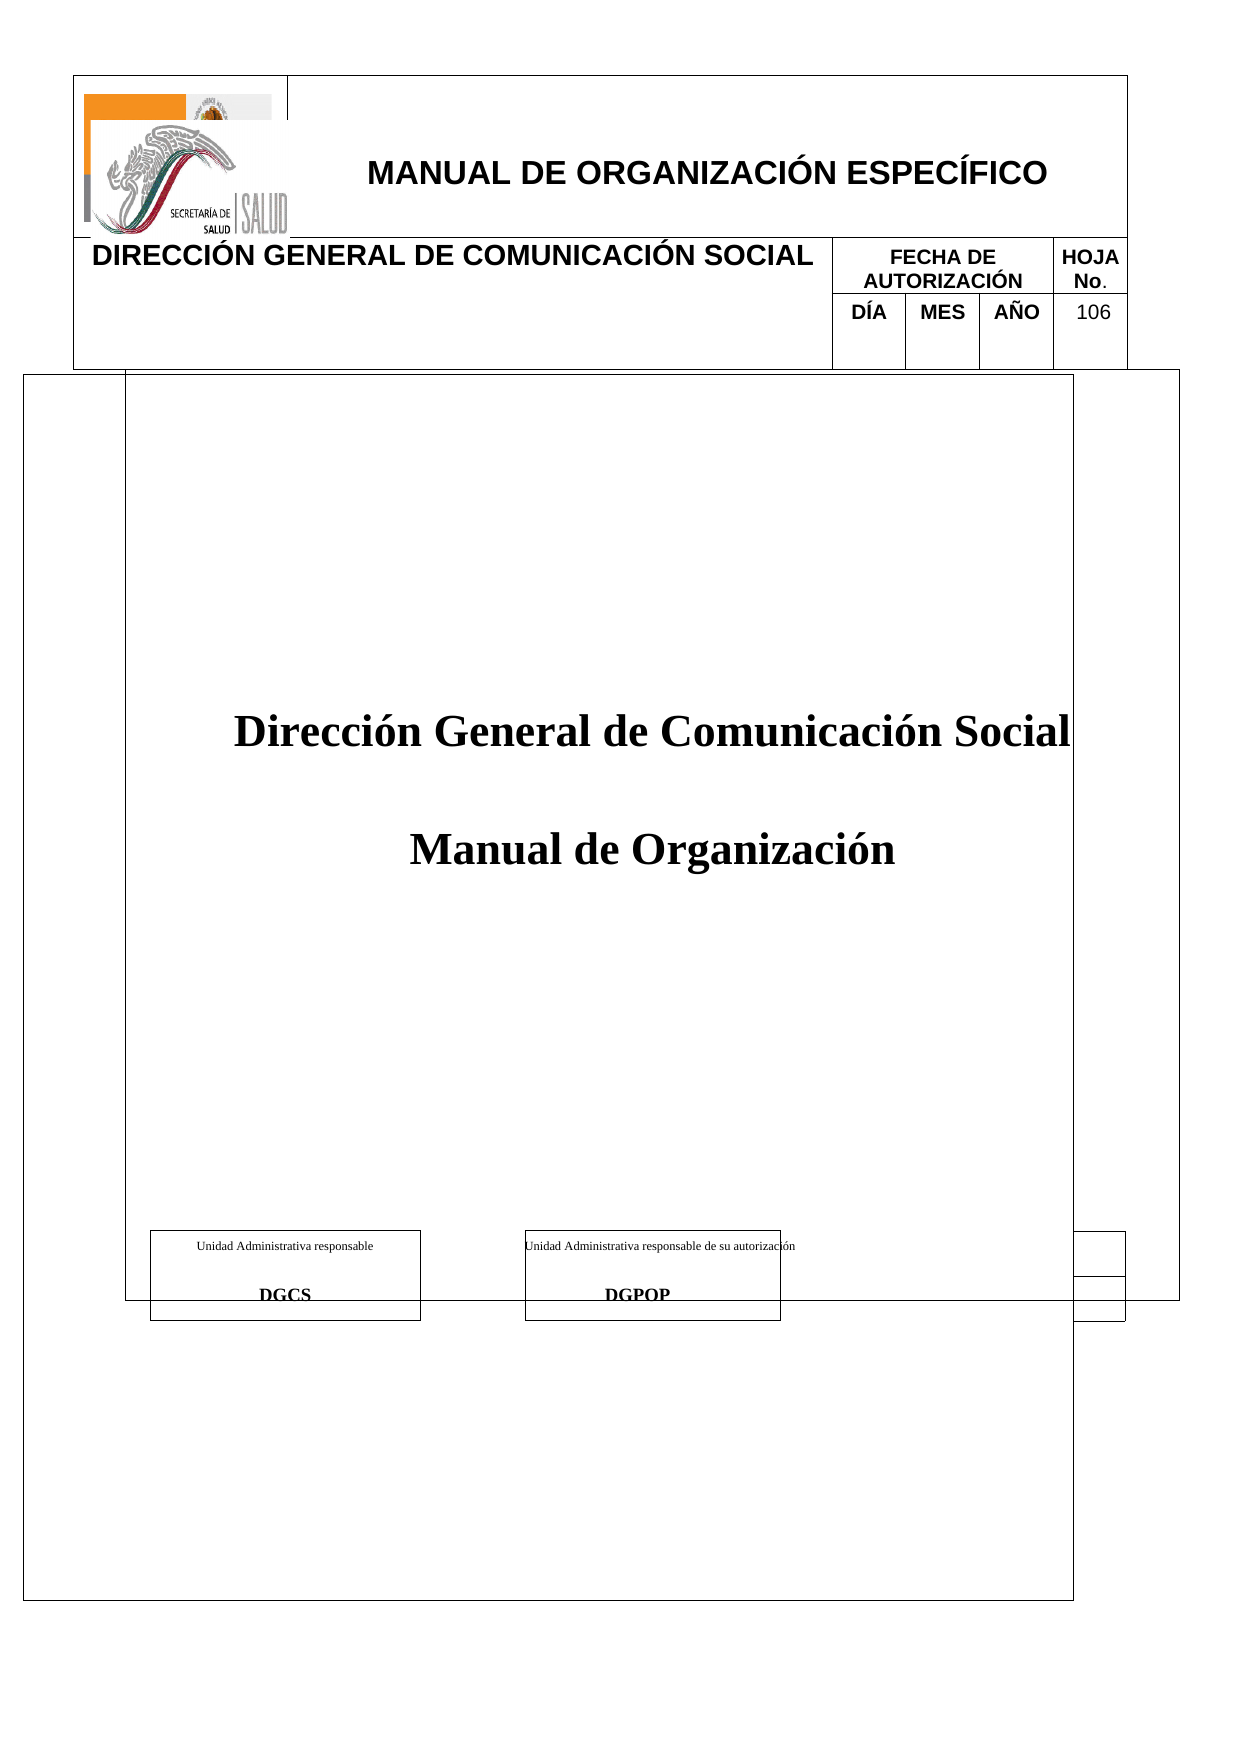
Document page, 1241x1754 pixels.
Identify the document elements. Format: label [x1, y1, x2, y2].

picture [84, 94, 290, 240]
